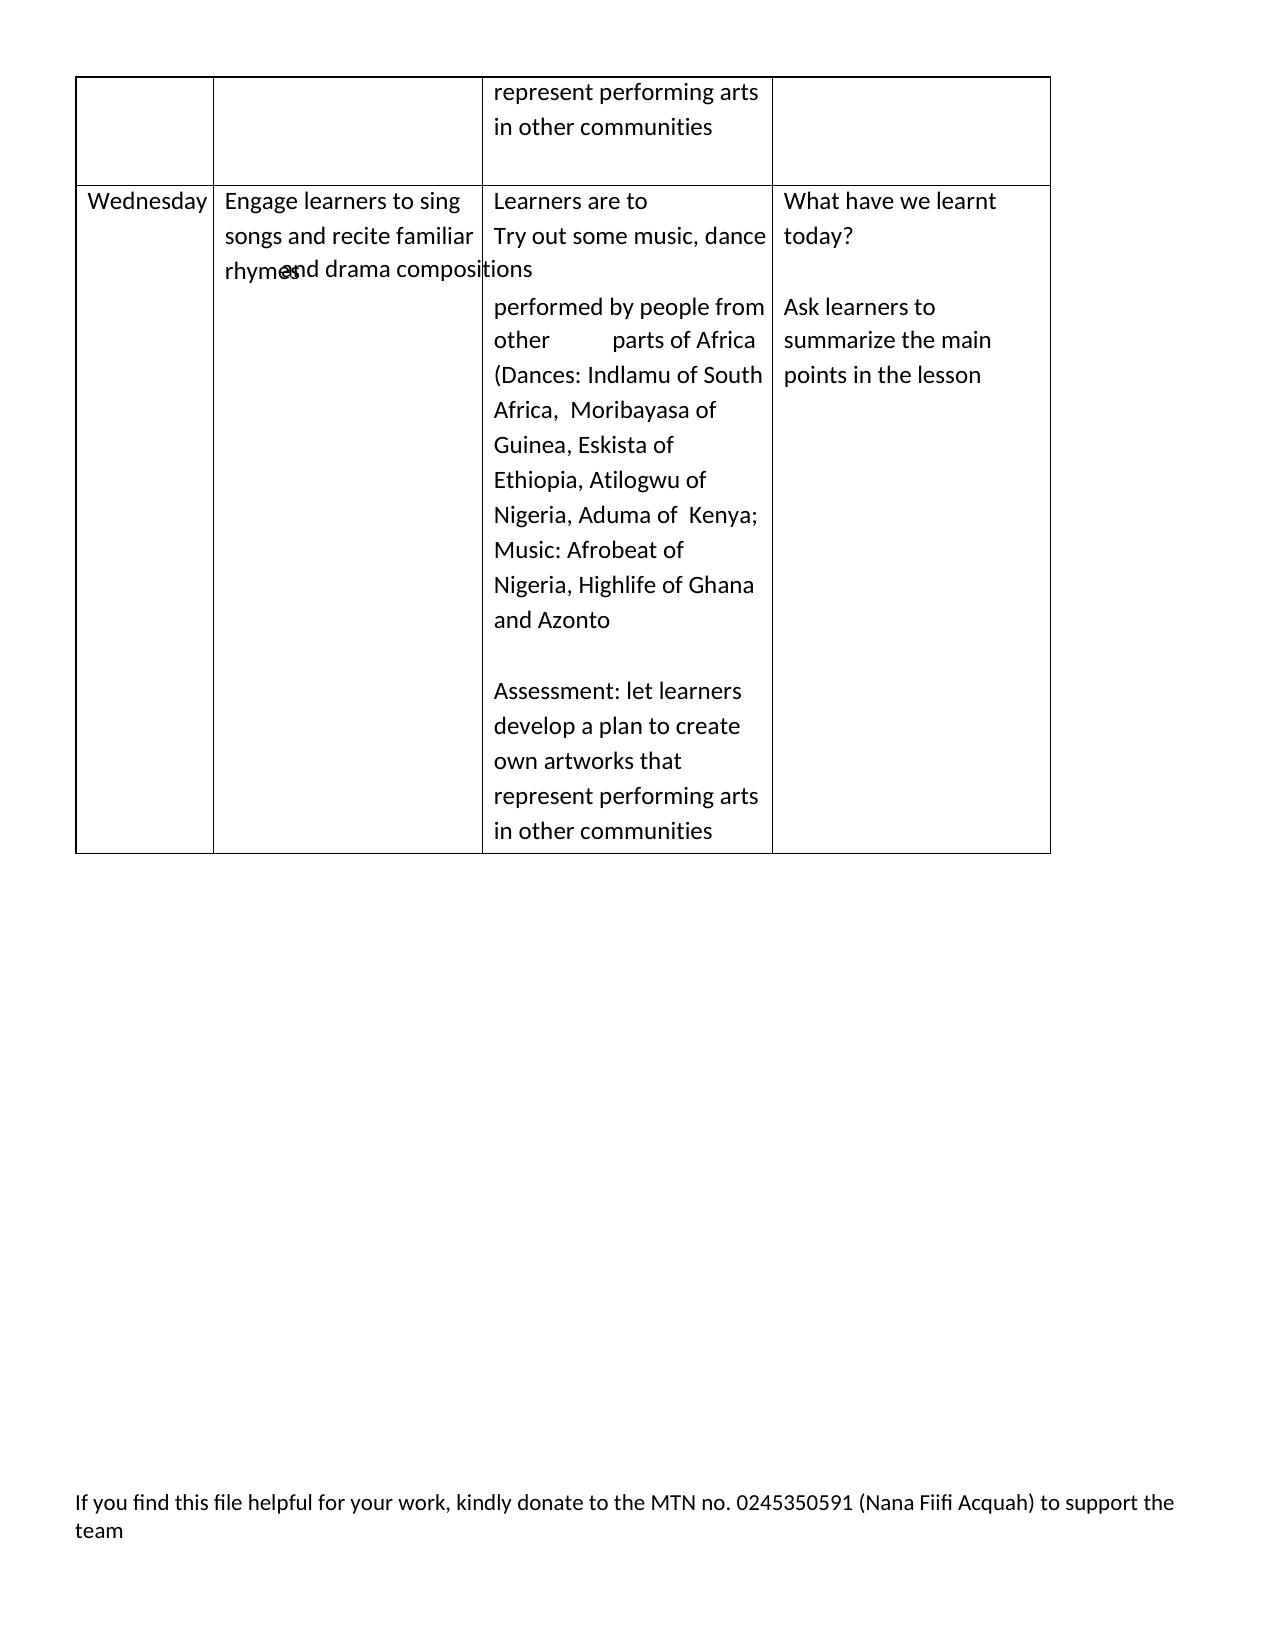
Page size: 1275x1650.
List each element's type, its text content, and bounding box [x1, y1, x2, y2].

text and drama compositions [64, 253, 749, 284]
text If you find this file helpful for your work, kindly donate to the MTN no. 0245350591 (Nana Fiifi Acquah) to support the team [75, 1488, 1175, 1544]
